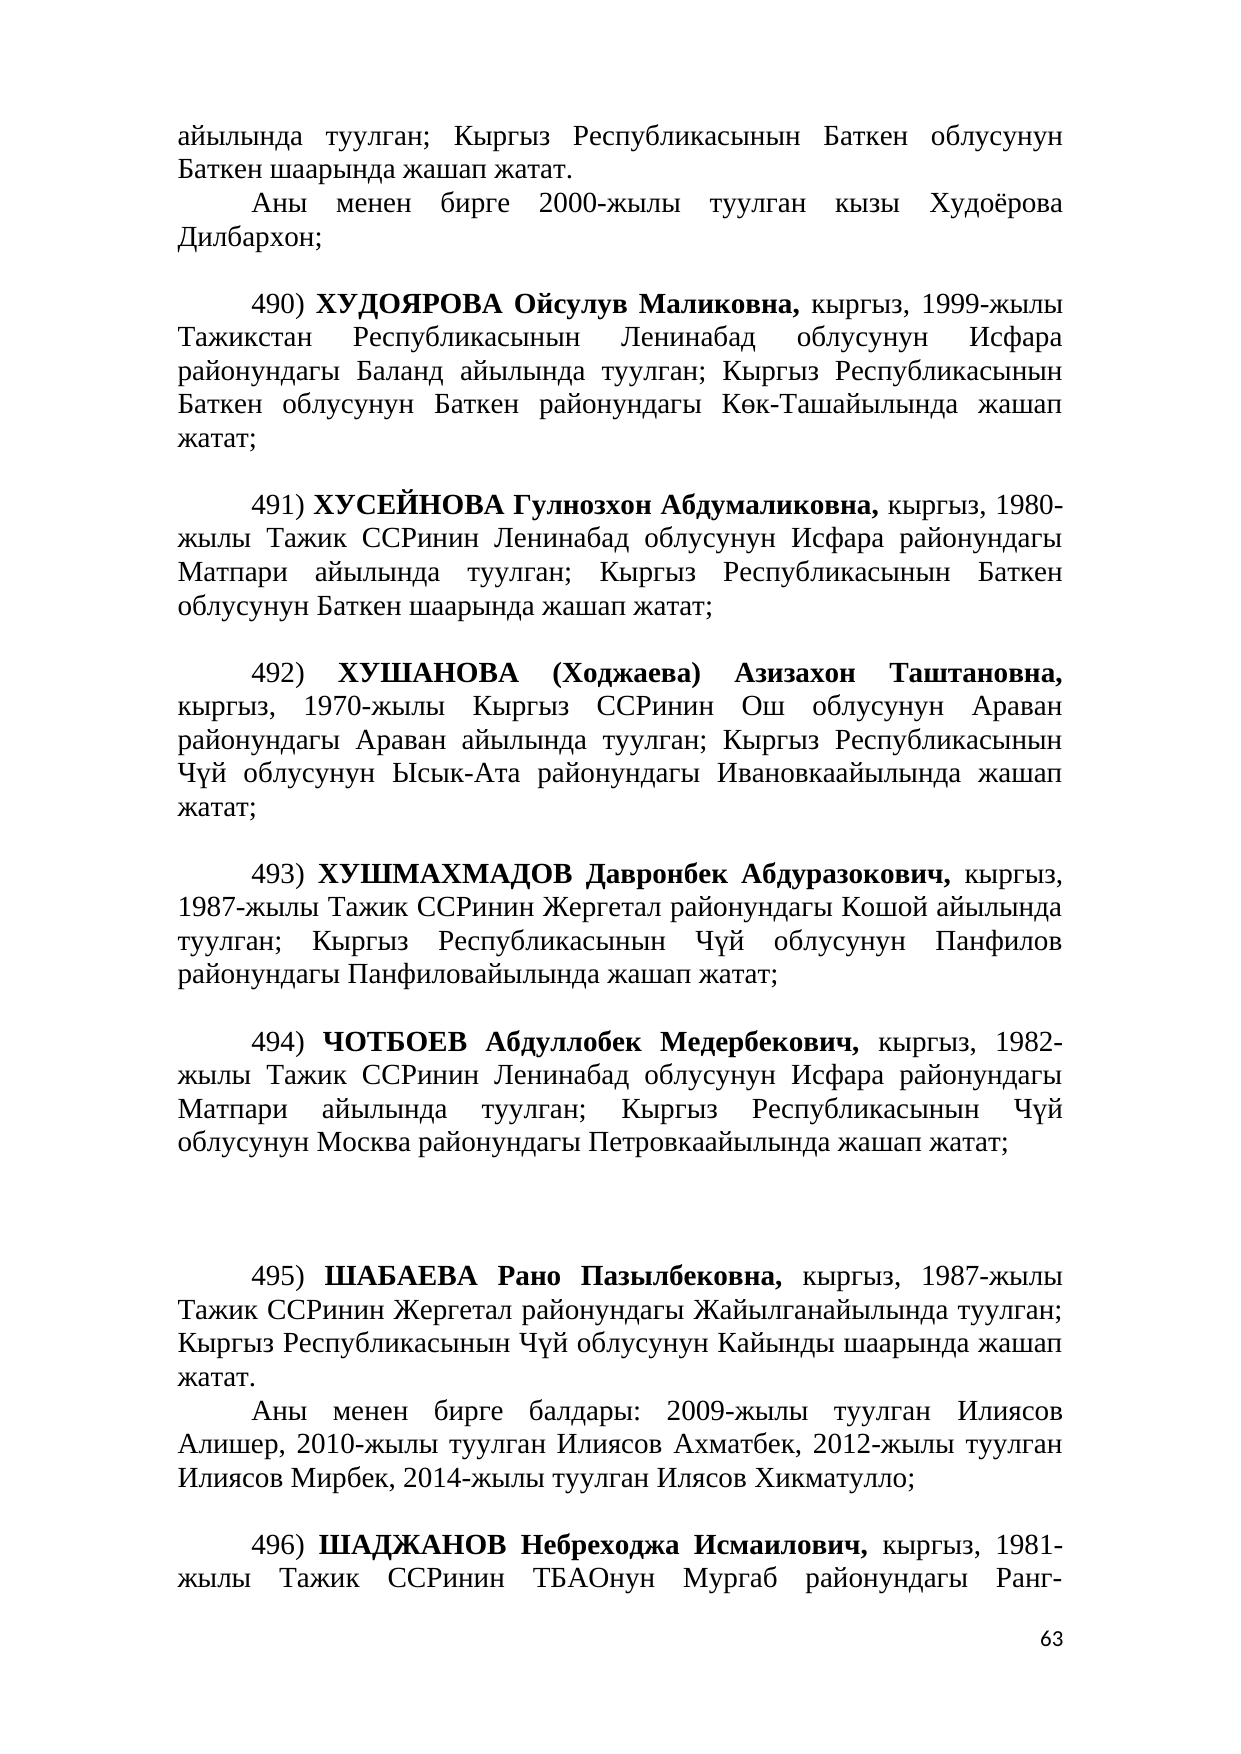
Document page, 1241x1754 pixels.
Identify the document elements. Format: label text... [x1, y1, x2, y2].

text Аны менен бирге 2000-жылы туулган кызы Худоёрова Дилбархон; [177, 185, 1063, 252]
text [177, 118, 1063, 185]
text 491) ХУСЕЙНОВА Гулнозхон Абдумаликовна, кыргыз, 1980-жылы Тажик ССРинин Ленинабад облусунун Исфара районундагы Матпари айылында туулган; Кыргыз Республикасынын Баткен облусунун Баткен шаарында жашап жатат; [177, 487, 1063, 621]
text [177, 1527, 1063, 1594]
text 492) ХУШАНОВА (Ходжаева) Азизахон Таштановна, кыргыз, 1970-жылы Кыргыз ССРинин Ош облусунун Араван районундагы Араван айылында туулган; Кыргыз Республикасынын Чүй облусунун Ысык-Ата районундагы Ивановкаайылында жашап жатат; [177, 655, 1063, 822]
text Аны менен бирге балдары: 2009-жылы туулган Илиясов Алишер, 2010-жылы туулган Илиясов Ахматбек, 2012-жылы туулган Илиясов Мирбек, 2014-жылы туулган Илясов Хикматулло; [177, 1393, 1063, 1493]
text 493) ХУШМАХМАДОВ Давронбек Абдуразокович, кыргыз, 1987-жылы Тажик ССРинин Жергетал районундагы Кошой айылында туулган; Кыргыз Республикасынын Чүй облусунун Панфилов районундагы Панфиловайылында жашап жатат; [177, 856, 1063, 990]
text 494) ЧОТБОЕВ Абдуллобек Медербекович, кыргыз, 1982-жылы Тажик ССРинин Ленинабад облусунун Исфара районундагы Матпари айылында туулган; Кыргыз Республикасынын Чүй облусунун Москва районундагы Петровкаайылында жашап жатат; [177, 1024, 1063, 1158]
text 490) ХУДОЯРОВА Ойсулув Маликовна, кыргыз, 1999-жылы Тажикстан Республикасынын Ленинабад облусунун Исфара районундагы Баланд айылында туулган; Кыргыз Республикасынын Баткен облусунун Баткен районундагы Көк-Ташайылында жашап жатат; [177, 286, 1063, 453]
text 495) ШАБАЕВА Рано Пазылбековна, кыргыз, 1987-жылы Тажик ССРинин Жергетал районундагы Жайылганайылында туулган; Кыргыз Республикасынын Чүй облусунун Кайынды шаарында жашап жатат. [177, 1258, 1063, 1393]
